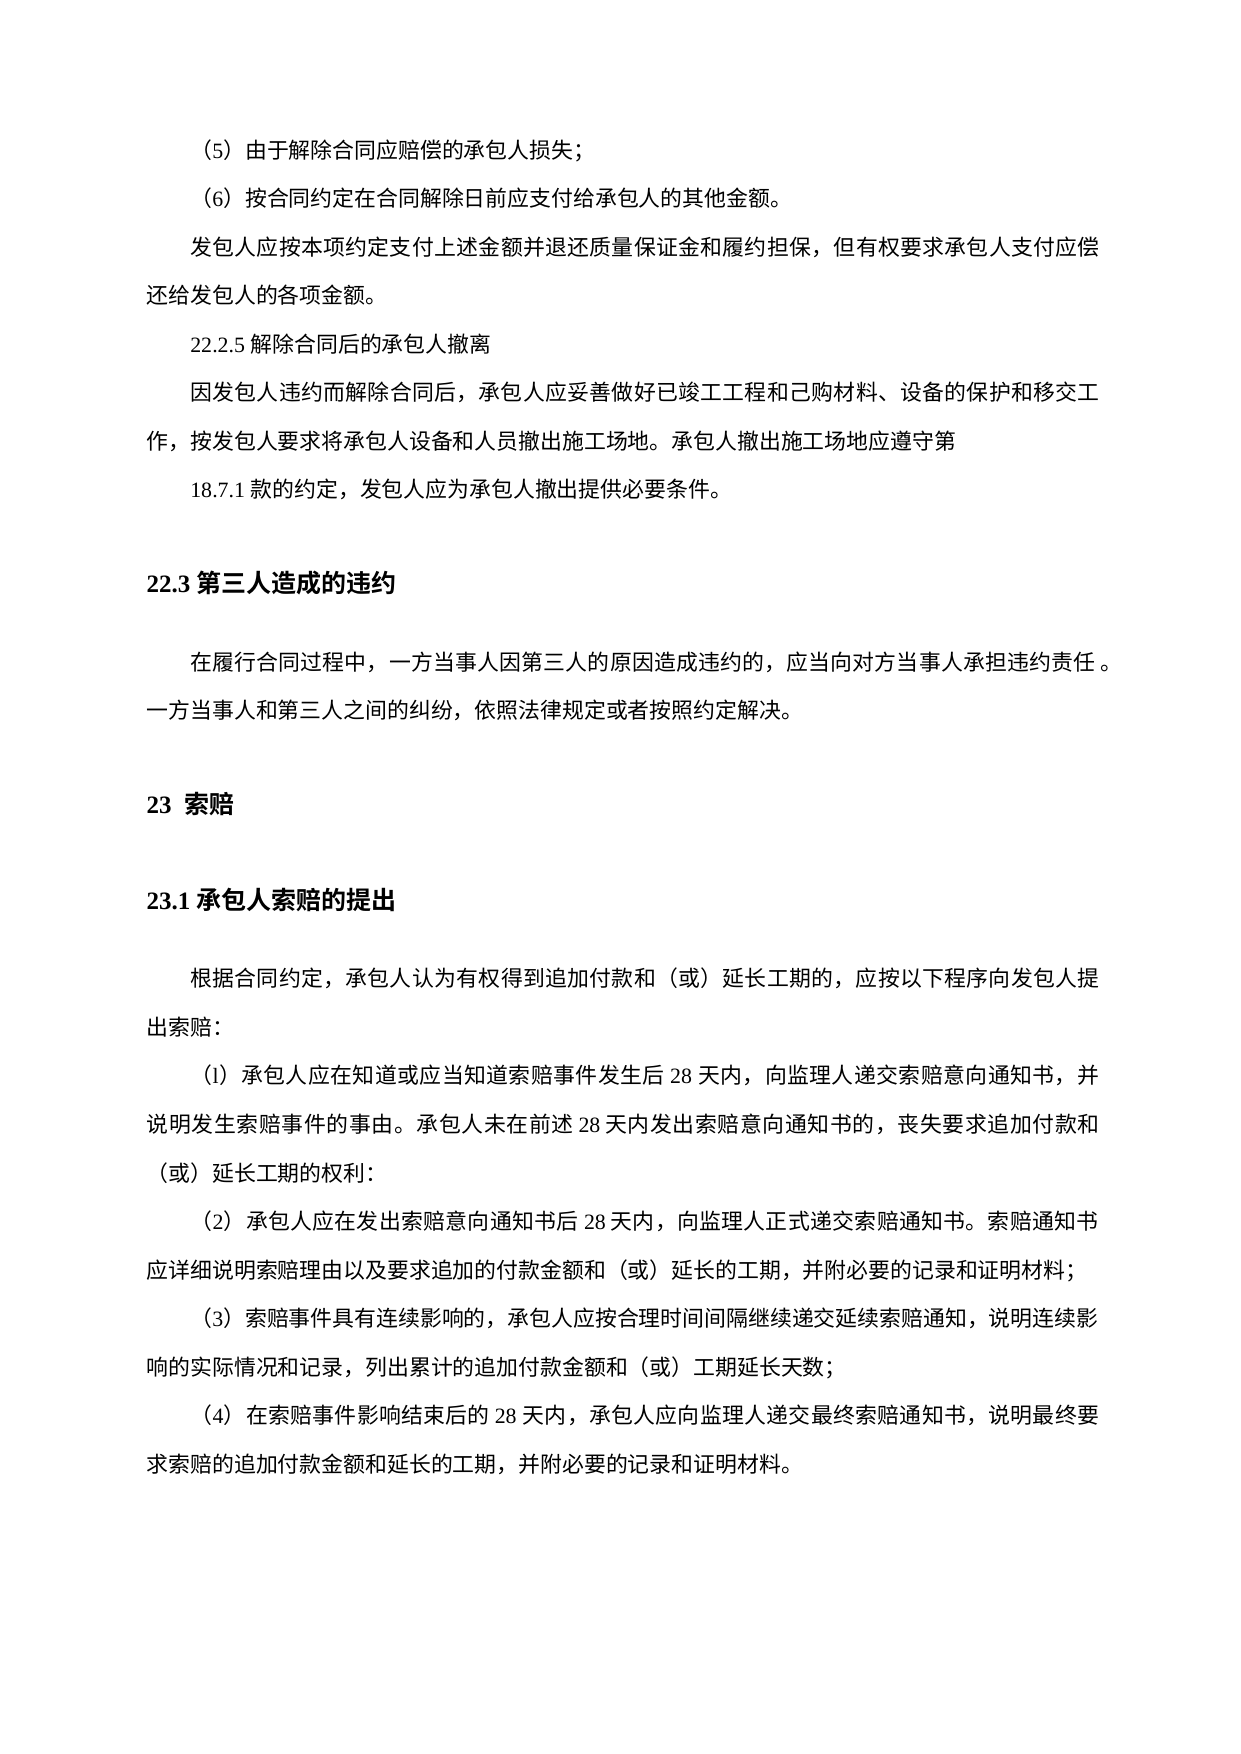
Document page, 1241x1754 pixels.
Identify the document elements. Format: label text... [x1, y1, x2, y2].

subtitle 22.3 第三人造成的违约 [146, 549, 1100, 614]
text 发包人应按本项约定支付上述金额并退还质量保证金和履约担保，但有权要求承包人支付应偿还给发包人的各项金额。 [146, 229, 1100, 310]
text （3）索赔事件具有连续影响的，承包人应按合理时间间隔继续递交延续索赔通知，说明连续影响的实际情况和记录，列出累计的追加付款金额和（或）工期延长天数； [146, 1301, 1100, 1382]
text 因发包人违约而解除合同后，承包人应妥善做好已竣工工程和己购材料、设备的保护和移交工作，按发包人要求将承包人设备和人员撤出施工场地。承包人撤出施工场地应遵守第 [146, 374, 1100, 456]
text （2）承包人应在发出索赔意向通知书后28天内，向监理人正式递交索赔通知书。索赔通知书应详细说明索赔理由以及要求追加的付款金额和（或）延长的工期，并附必要的记录和证明材料； [146, 1204, 1100, 1285]
text 根据合同约定，承包人认为有权得到追加付款和（或）延长工期的，应按以下程序向发包人提出索赔： [146, 961, 1100, 1042]
text 22.2.5 解除合同后的承包人撤离 [146, 326, 1100, 359]
text 18.7.1 款的约定，发包人应为承包人撤出提供必要条件。 [146, 472, 1100, 504]
subtitle 23 索赔 [146, 771, 1100, 836]
text （l）承包人应在知道或应当知道索赔事件发生后28 天内，向监理人递交索赔意向通知书，并说明发生索赔事件的事由。承包人未在前述28天内发出索赔意向通知书的，丧失要求追加付款和（或）延长工期的权利： [146, 1058, 1100, 1188]
text （5）由于解除合同应赔偿的承包人损失； [146, 132, 1100, 165]
text 在履行合同过程中，一方当事人因第三人的原因造成违约的，应当向对方当事人承担违约责任。一方当事人和第三人之间的纠纷，依照法律规定或者按照约定解决。 [146, 644, 1100, 726]
subtitle 23.1 承包人索赔的提出 [146, 866, 1100, 931]
text （6）按合同约定在合同解除日前应支付给承包人的其他金额。 [146, 181, 1100, 213]
text （4）在索赔事件影响结束后的28 天内，承包人应向监理人递交最终索赔通知书，说明最终要求索赔的追加付款金额和延长的工期，并附必要的记录和证明材料。 [146, 1398, 1100, 1479]
